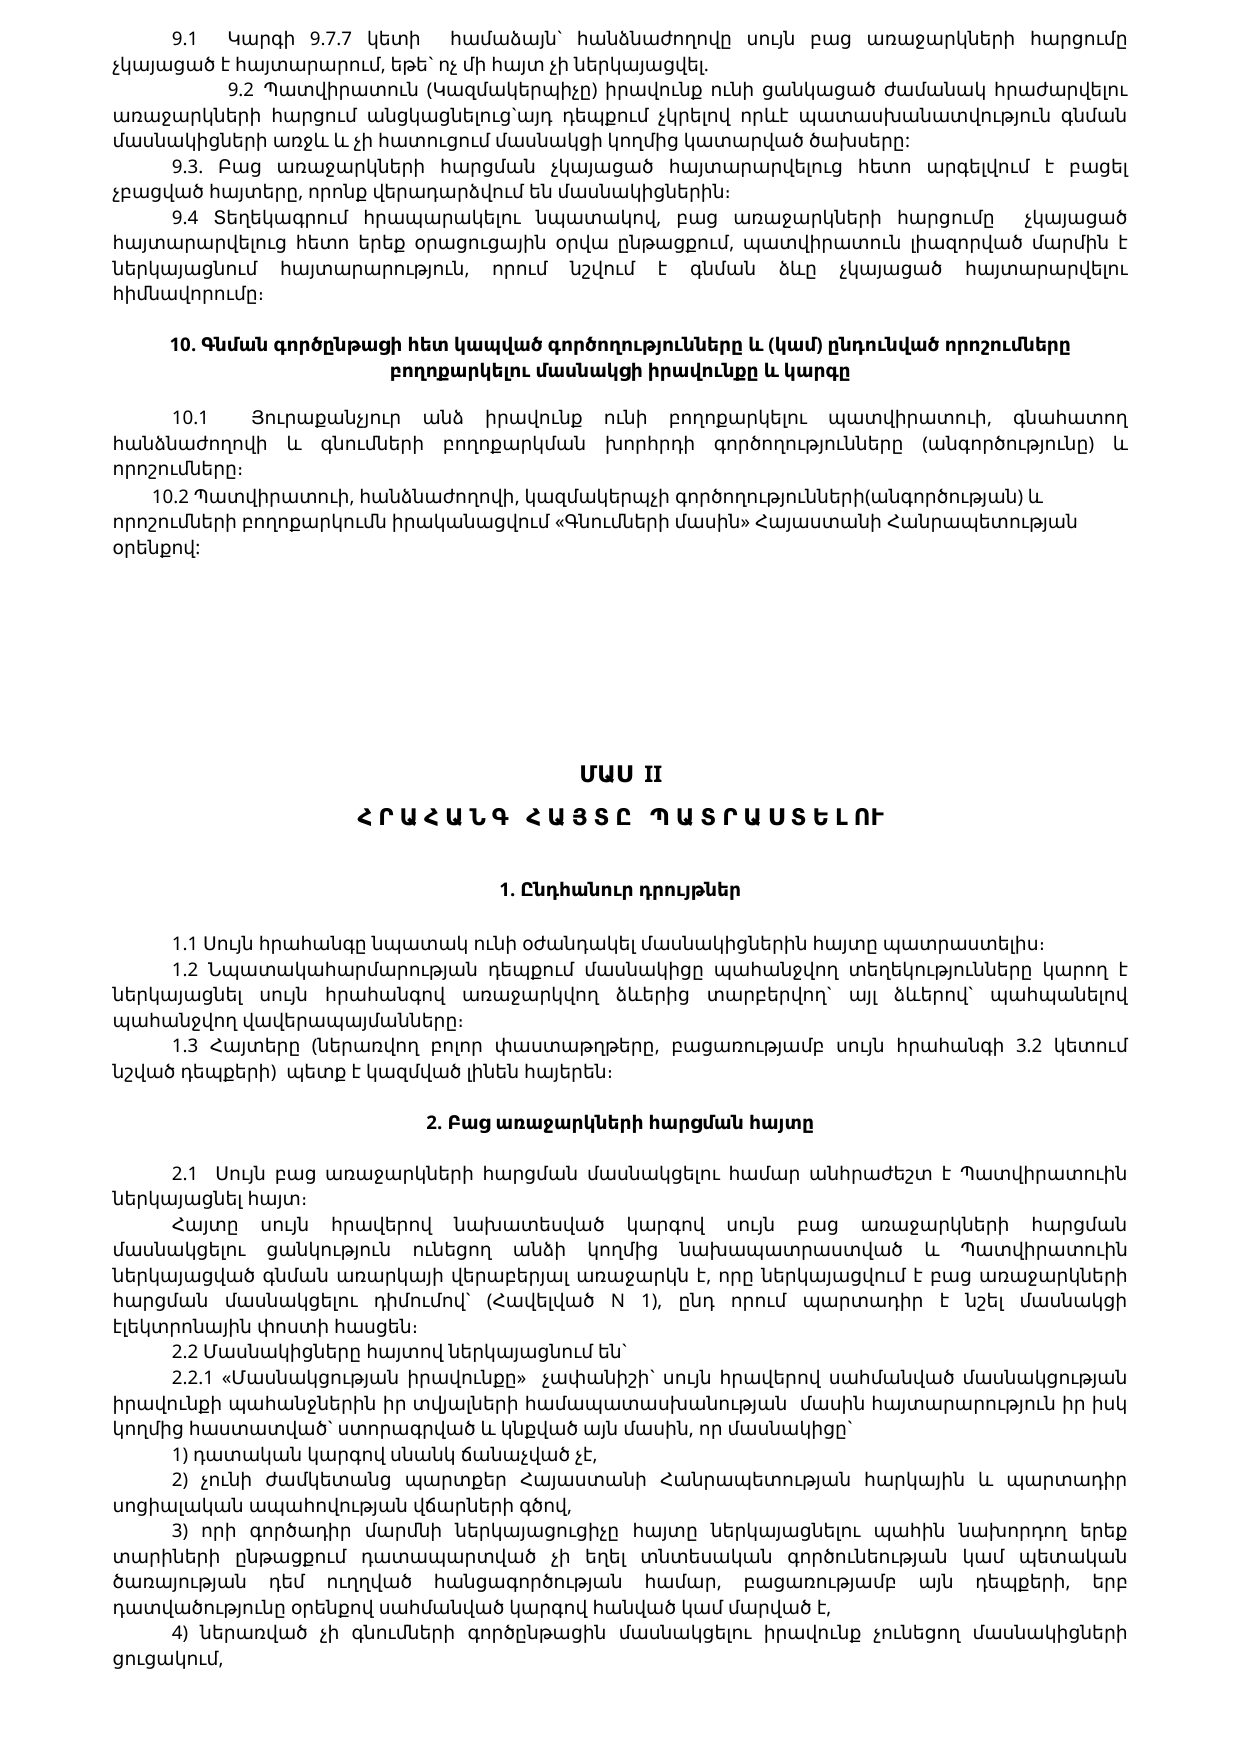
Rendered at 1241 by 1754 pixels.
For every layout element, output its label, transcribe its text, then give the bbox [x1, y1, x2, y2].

text 1.1 Սույն հրահանգը նպատակ ունի օժանդակել մասնակիցներին հայտը պատրաստելիս։ [112, 931, 1128, 956]
text 1) դատական կարգով սնանկ ճանաչված չէ, [112, 1441, 1128, 1466]
text 1.2 Նպատակահարմարության դեպքում մասնակիցը պահանջվող տեղեկությունները կարող է ներկայացնել սույն հրահանգով առաջարկվող ձևերից տարբերվող` այլ ձևերով` պահպանելով պահանջվող վավերապայմանները։ [112, 956, 1128, 1033]
text 9.3. Բաց առաջարկների հարցման չկայացած հայտարարվելուց հետո արգելվում է բացել չբացված հայտերը, որոնք վերադարձվում են մասնակիցներին։ [112, 153, 1128, 204]
text 3) որի գործադիր մարմնի ներկայացուցիչը հայտը ներկայացնելու պահին նախորդող երեք տարիների ընթացքում դատապարտված չի եղել տնտեսական գործունեության կամ պետական ծառայության դեմ ուղղված հանցագործության համար, բացառությամբ այն դեպքերի, երբ դատվածությունը օրենքով սահմանված կարգով հանված կամ մարված է, [112, 1517, 1128, 1619]
text Հ Ր Ա Հ Ա Ն Գ Հ Ա Յ Տ Ը Պ Ա Տ Ր Ա Ս Տ Ե Լ ՈՒ [112, 801, 1128, 832]
text Հայտը սույն հրավերով նախատեսված կարգով սույն բաց առաջարկների հարցման մասնակցելու ցանկություն ունեցող անձի կողմից նախապատրաստված և Պատվիրատուին ներկայացված գնման առարկայի վերաբերյալ առաջարկն է, որը ներկայացվում է բաց առաջարկների հարցման մասնակցելու դիմումով` (Հավելված N 1), ընդ որում պարտադիր է նշել մասնակցի էլեկտրոնային փոստի հասցեն։ [112, 1211, 1128, 1339]
text 1. Ընդհանուր դրույթներ [112, 876, 1128, 902]
text 2.2 Մասնակիցները հայտով ներկայացնում են` [112, 1339, 1128, 1364]
text 10.1 Յուրաքանչյուր անձ իրավունք ունի բողոքարկելու պատվիրատուի, գնահատող հանձնաժողովի և գնումների բողոքարկման խորհրդի գործողությունները (անգործությունը) և որոշումները։ [112, 404, 1128, 481]
text 10.2 Պատվիրատուի, հանձնաժողովի, կազմակերպչի գործողությունների(անգործության) և որոշումների բողոքարկումն իրականացվում «Գնումների մասին» Հայաստանի Հանրապետության օրենքով: [112, 483, 1128, 559]
text 9.1 Կարգի 9.7.7 կետի համաձայն` հանձնաժողովը սույն բաց առաջարկների հարցումը չկայացած է հայտարարում, եթե` ոչ մի հայտ չի ներկայացվել. [112, 26, 1128, 77]
text 9.2 Պատվիրատուն (Կազմակերպիչը) իրավունք ունի ցանկացած ժամանակ հրաժարվելու առաջարկների հարցում անցկացնելուց`այդ դեպքում չկրելով որևէ պատասխանատվություն գնման մասնակիցների առջև և չի հատուցում մասնակցի կողմից կատարված ծախսերը: [112, 77, 1128, 153]
text 2.1 Սույն բաց առաջարկների հարցման մասնակցելու համար անհրաժեշտ է Պատվիրատուին ներկայացնել հայտ։ [112, 1160, 1128, 1211]
text 9.4 Տեղեկագրում հրապարակելու նպատակով, բաց առաջարկների հարցումը չկայացած հայտարարվելուց հետո երեք օրացուցային օրվա ընթացքում, պատվիրատուն լիազորված մարմին է ներկայացնում հայտարարություն, որում նշվում է գնման ձևը չկայացած հայտարարվելու հիմնավորումը։ [112, 204, 1128, 306]
text 1.3 Հայտերը (ներառվող բոլոր փաստաթղթերը, բացառությամբ սույն հրահանգի 3.2 կետում նշված դեպքերի) պետք է կազմված լինեն հայերեն։ [112, 1033, 1128, 1084]
text ՄԱՍ II [112, 757, 1128, 789]
text 2. Բաց առաջարկների հարցման հայտը [112, 1109, 1128, 1135]
text 2.2.1 «Մասնակցության իրավունքը» չափանիշի` սույն հրավերով սահմանված մասնակցության իրավունքի պահանջներին իր տվյալների համապատասխանության մասին հայտարարություն իր իսկ կողմից հաստատված` ստորագրված և կնքված այն մասին, որ մասնակիցը` [112, 1364, 1128, 1441]
subtitle բողոքարկելու մասնակցի իրավունքը և կարգը [112, 357, 1128, 383]
text 2) չունի ժամկետանց պարտքեր Հայաստանի Հանրապետության հարկային և պարտադիր սոցիալական ապահովության վճարների գծով, [112, 1466, 1128, 1517]
text 4) ներառված չի գնումների գործընթացին մասնակցելու իրավունք չունեցող մասնակիցների ցուցակում, [112, 1619, 1128, 1671]
subtitle 10. Գնման գործընթացի հետ կապված գործողությունները և (կամ) ընդունված որոշումները [112, 332, 1128, 357]
